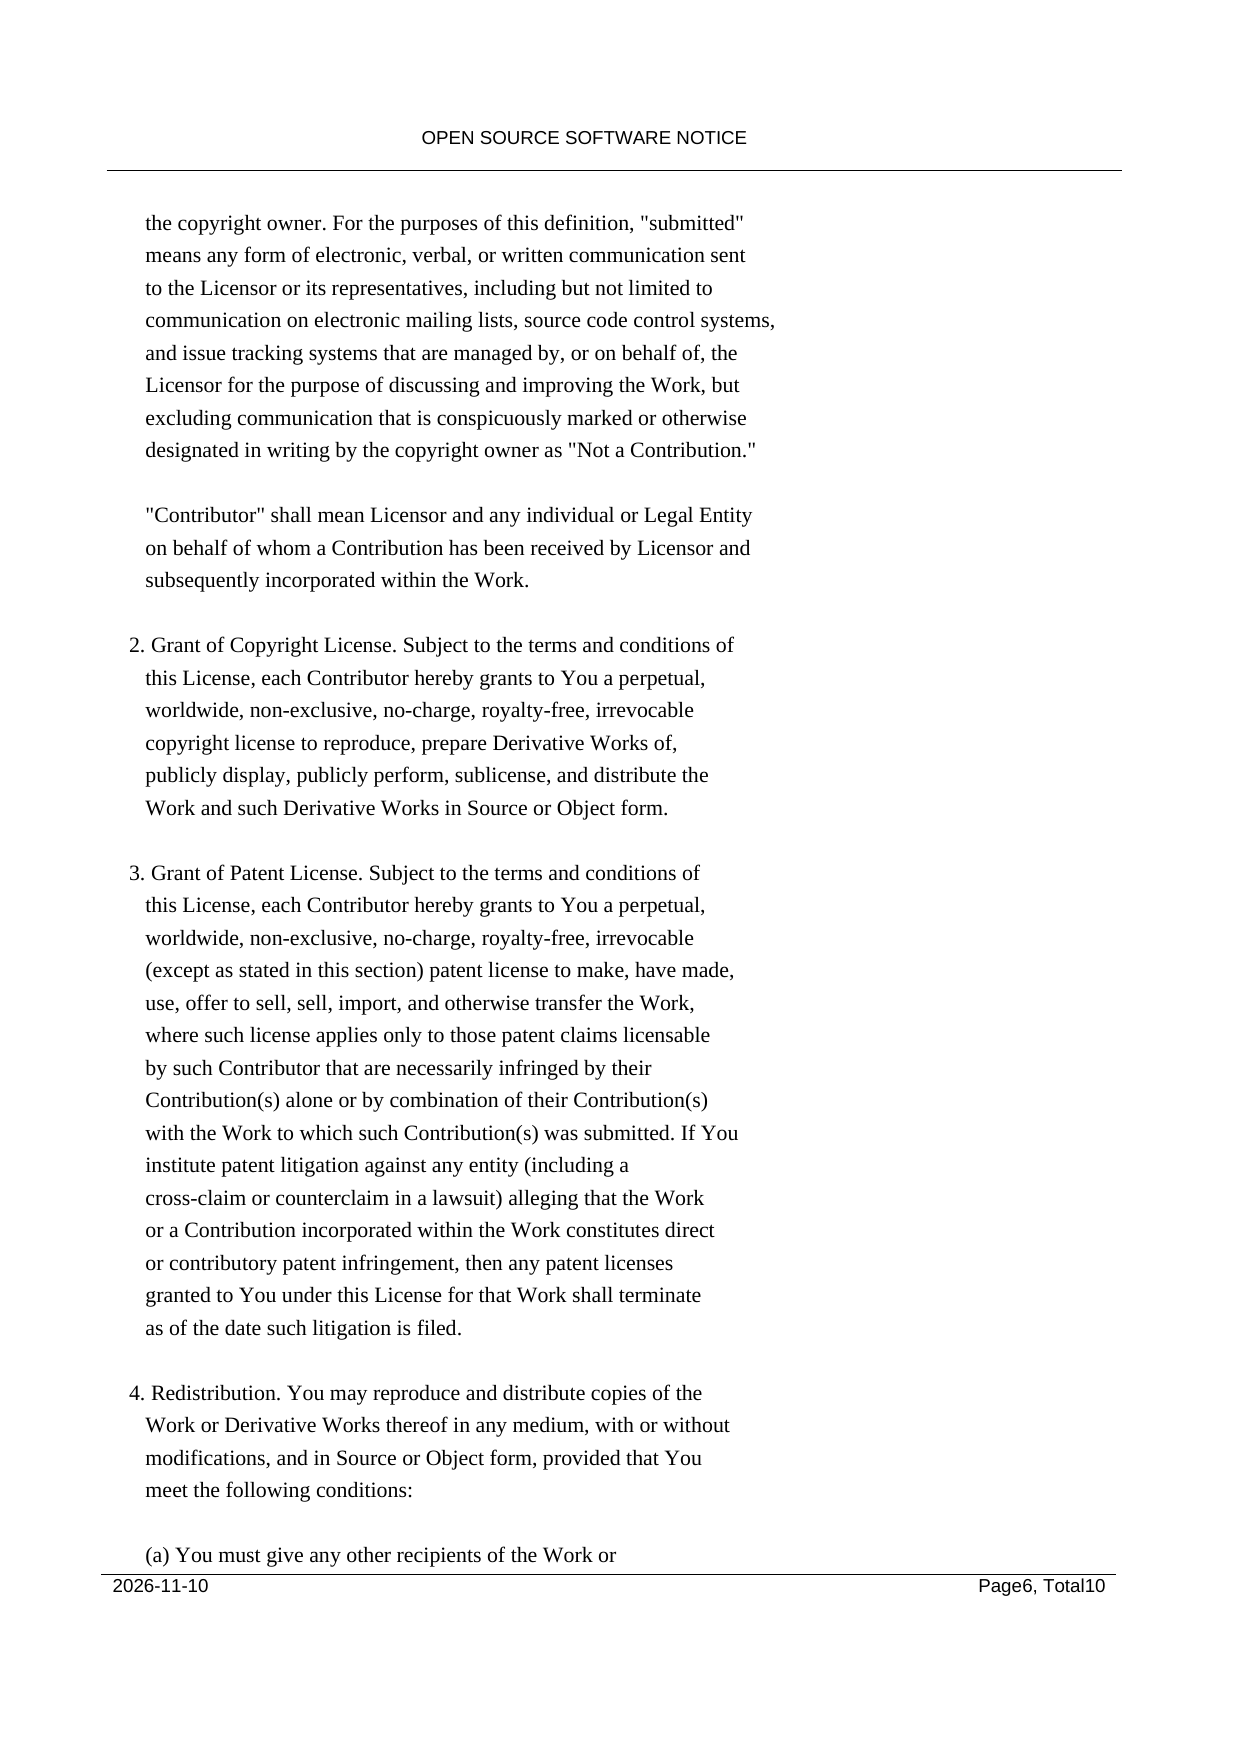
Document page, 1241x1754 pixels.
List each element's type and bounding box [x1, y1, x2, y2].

text [112, 206, 1128, 1571]
